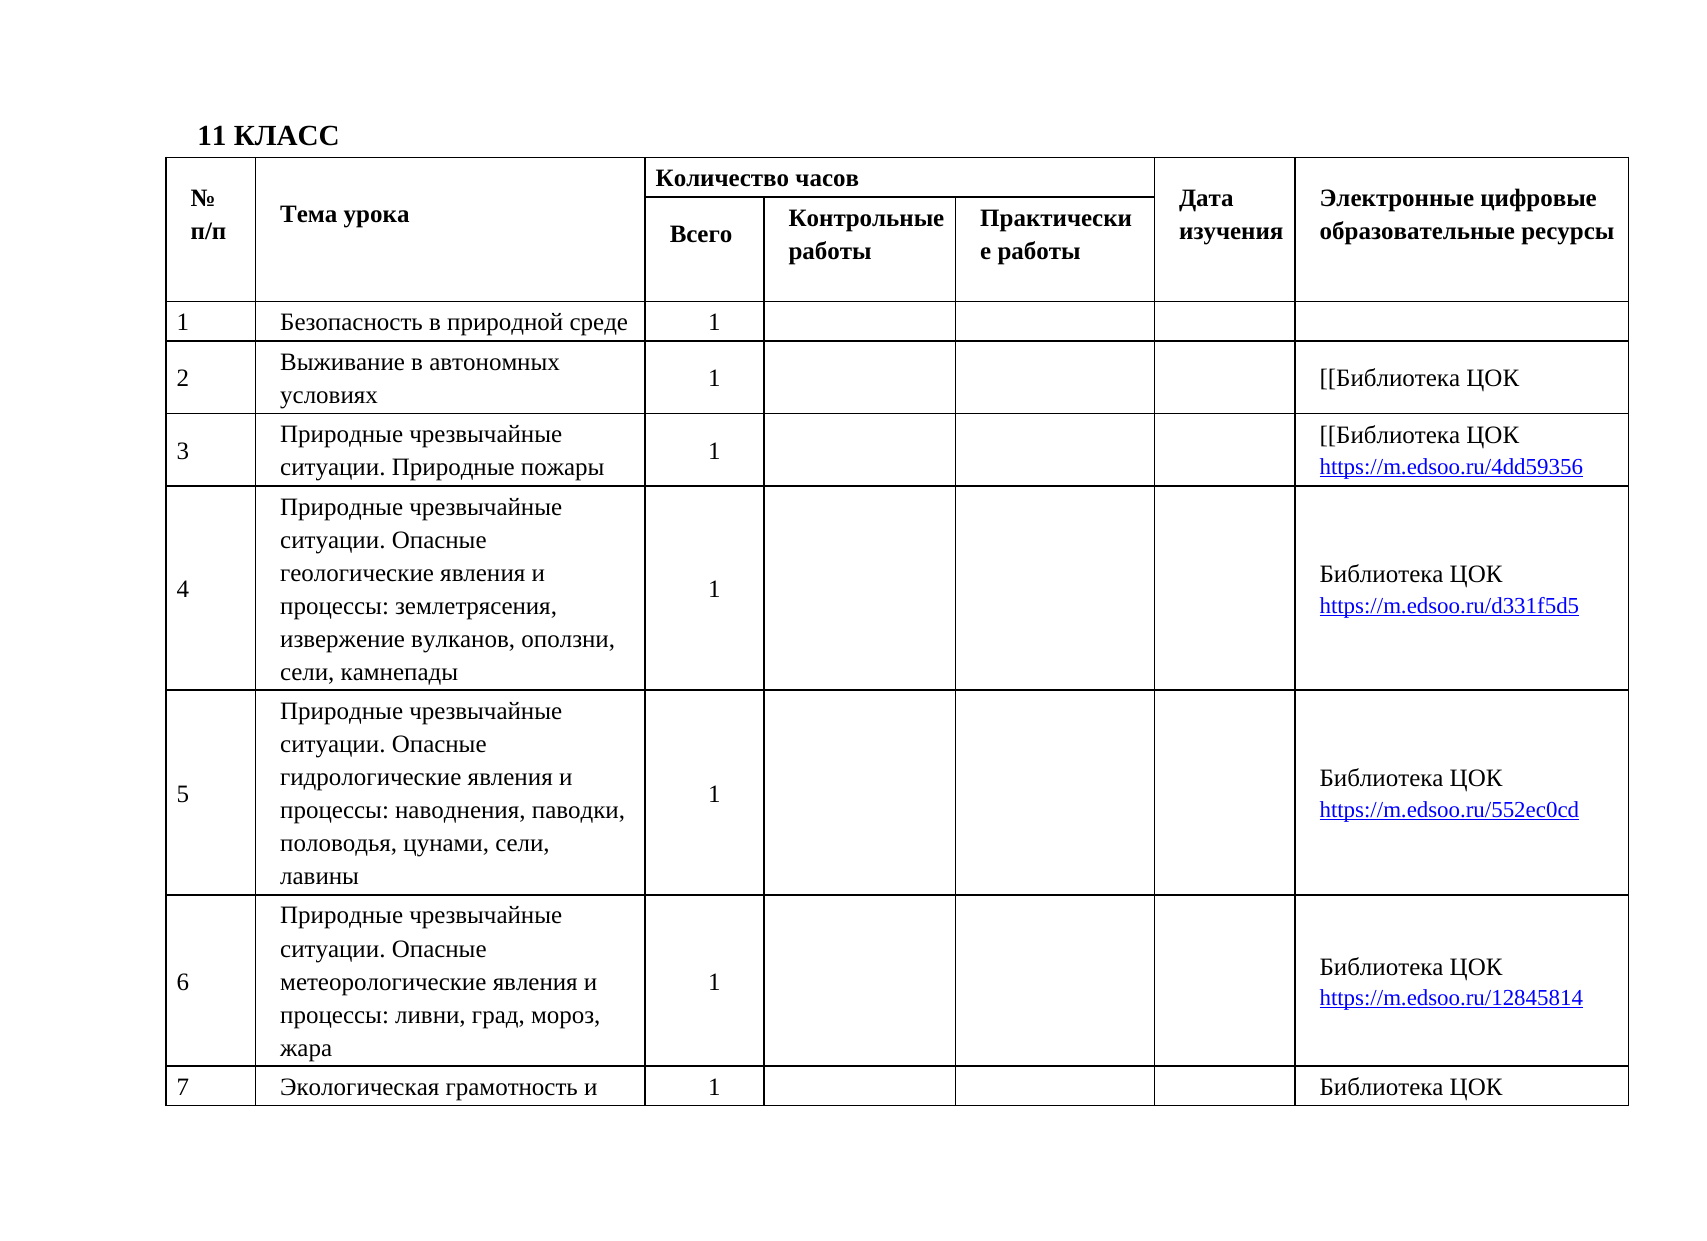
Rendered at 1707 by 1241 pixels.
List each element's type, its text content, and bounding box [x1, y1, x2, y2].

table_cell [956, 487, 1154, 689]
table_cell 3 [167, 414, 255, 485]
table_cell Контрольные работы [765, 198, 955, 301]
table_header Электронные цифровые образовательные ресурсы [1296, 158, 1628, 301]
table_cell [1155, 302, 1294, 340]
table_cell 1 [646, 1067, 763, 1105]
table_cell 1 [646, 487, 763, 689]
table_cell Выживание в автономных условиях [256, 342, 644, 412]
table_cell 5 [167, 691, 255, 894]
table_cell [1296, 302, 1628, 340]
table_cell [765, 896, 955, 1065]
table_cell Природные чрезвычайные ситуации. Опасные геологические явления и процессы: землетрясения, извержение вулканов, оползни, сели, камнепады [256, 487, 644, 689]
table_cell Природные чрезвычайные ситуации. Опасные метеорологические явления и процессы: ливни, град, мороз, жара [256, 896, 644, 1065]
table_cell [[Библиотека ЦОК [1296, 342, 1628, 412]
table_cell Библиотека ЦОК https://m.edsoo.ru/12845814 [1296, 896, 1628, 1065]
table_cell Практические работы [956, 198, 1154, 301]
table_cell 6 [167, 896, 255, 1065]
table_cell [1155, 342, 1294, 412]
table_cell 1 [646, 342, 763, 412]
table_cell [765, 1067, 955, 1105]
table_cell 1 [646, 691, 763, 894]
table_cell [[Библиотека ЦОК https://m.edsoo.ru/4dd59356 [1296, 414, 1628, 485]
table_cell 1 [646, 896, 763, 1065]
table_cell [956, 302, 1154, 340]
table_header Дата изучения [1155, 158, 1294, 301]
table_cell [956, 342, 1154, 412]
table_cell [765, 302, 955, 340]
table_cell [1155, 691, 1294, 894]
table_cell Безопасность в природной среде [256, 302, 644, 340]
table_cell [765, 691, 955, 894]
table_cell [765, 414, 955, 485]
table_cell [956, 896, 1154, 1065]
table_cell [1155, 414, 1294, 485]
table_header № п/п [167, 158, 255, 301]
table_cell [1155, 896, 1294, 1065]
table_header Количество часов [646, 158, 1154, 196]
table_cell Библиотека ЦОК https://m.edsoo.ru/d331f5d5 [1296, 487, 1628, 689]
table_cell [765, 342, 955, 412]
table_cell [956, 414, 1154, 485]
table_cell [1155, 1067, 1294, 1105]
table_cell Всего [646, 198, 763, 301]
table_cell [765, 487, 955, 689]
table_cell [1296, 1067, 1628, 1105]
table_cell 4 [167, 487, 255, 689]
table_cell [256, 1067, 644, 1105]
table_header Тема урока [256, 158, 644, 301]
table_cell [956, 691, 1154, 894]
text 11 КЛАСС [190, 118, 1618, 152]
table_cell 1 [646, 302, 763, 340]
table_cell [1155, 487, 1294, 689]
table_cell Природные чрезвычайные ситуации. Опасные гидрологические явления и процессы: наводнения, паводки, половодья, цунами, сели, лавины [256, 691, 644, 894]
table_cell [956, 1067, 1154, 1105]
table_cell 1 [167, 302, 255, 340]
table_cell Библиотека ЦОК https://m.edsoo.ru/552ec0cd [1296, 691, 1628, 894]
table_cell 1 [646, 414, 763, 485]
table_cell Природные чрезвычайные ситуации. Природные пожары [256, 414, 644, 485]
table_cell 7 [167, 1067, 255, 1105]
table_cell 2 [167, 342, 255, 412]
